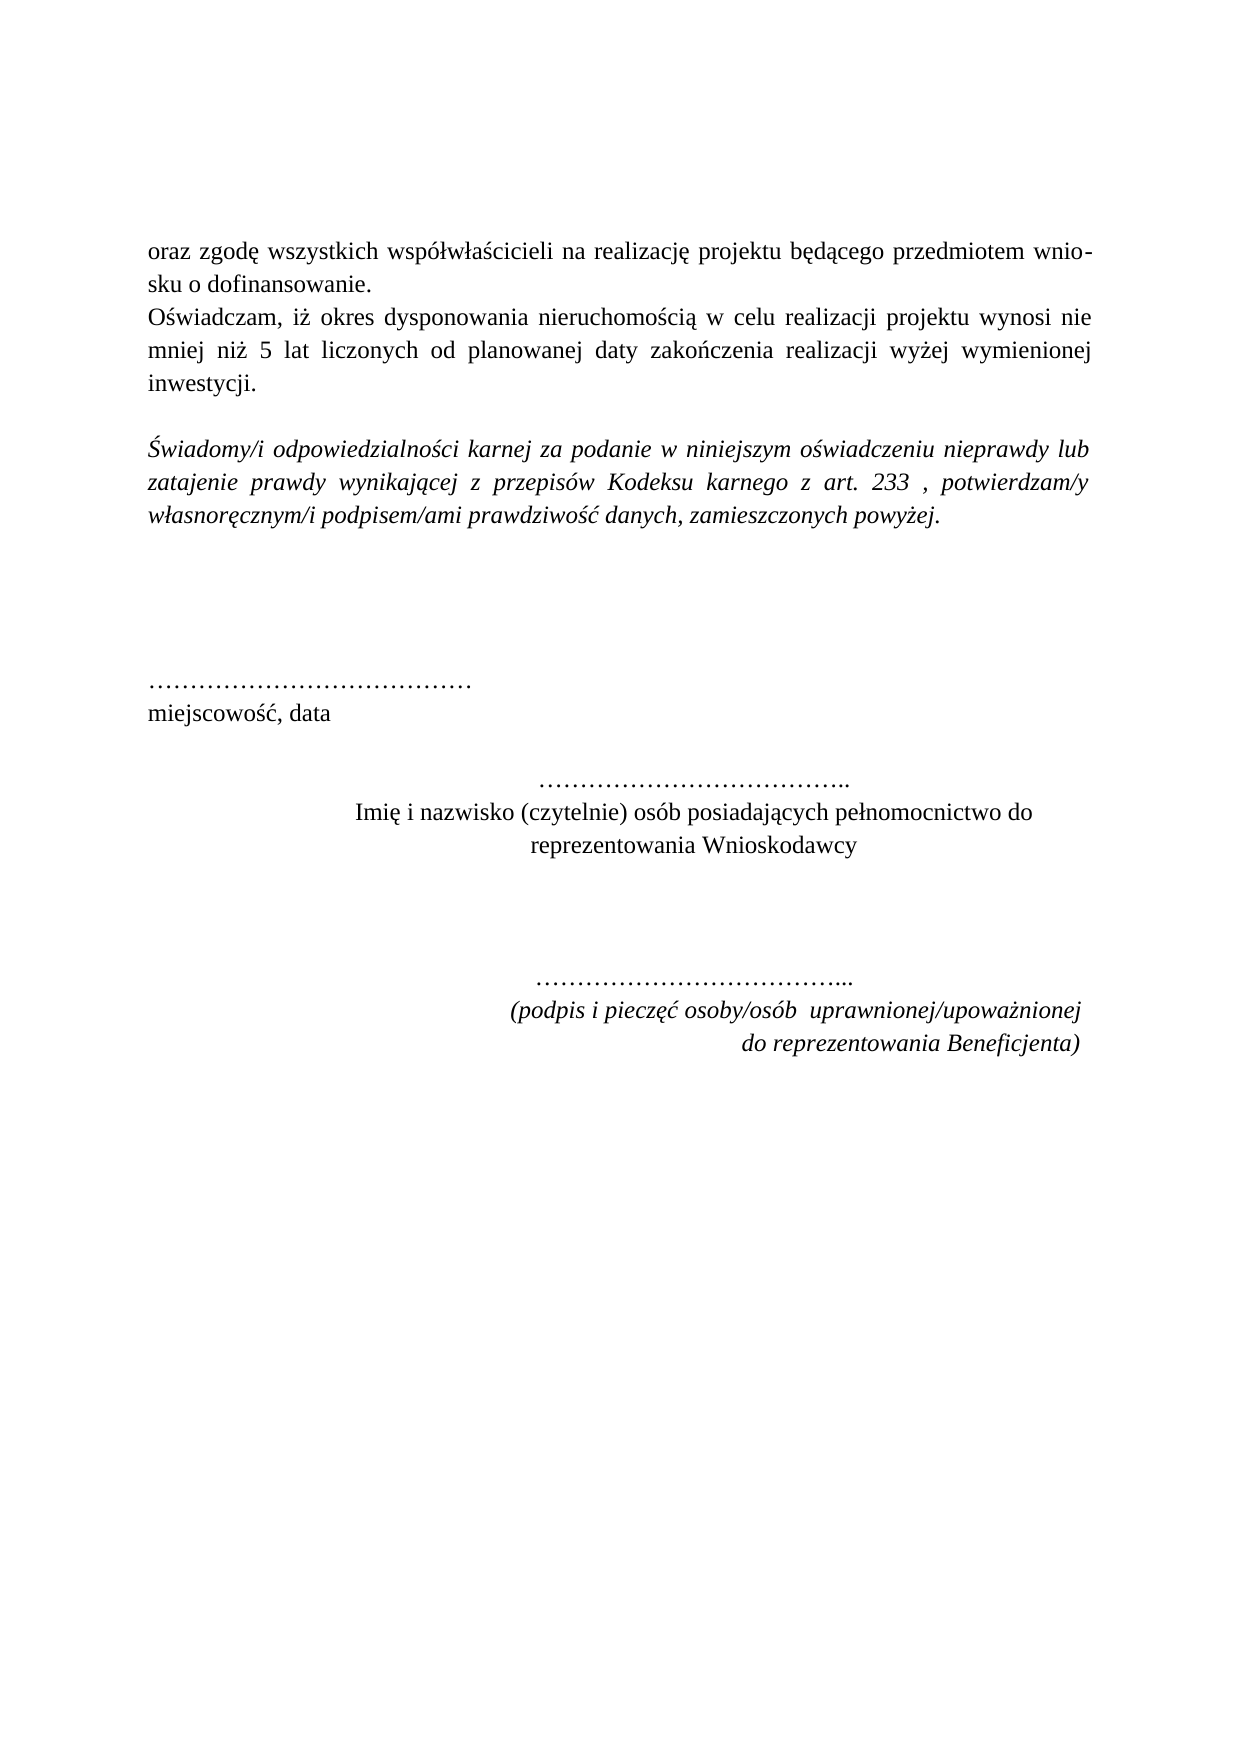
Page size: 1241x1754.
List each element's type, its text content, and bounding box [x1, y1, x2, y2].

text Oświadczam, iż okres dysponowania nieruchomością w celu realizacji projektu wynosi nie mniej niż 5 lat liczonych od planowanej daty zakończenia realizacji wyżej wymienionej inwestycji. [148, 302, 1093, 397]
text (podpis i pieczęć osoby/osób uprawnionej/upoważnionej [148, 995, 1093, 1024]
text Świadomy/i odpowiedzialności karnej za podanie w niniejszym oświadczeniu nieprawdy lub zatajenie prawdy wynikającej z przepisów Kodeksu karnego z art. 233 , potwierdzam/y własnoręcznym/i podpisem/ami prawdziwość danych, zamieszczonych powyżej. [148, 434, 1093, 529]
text ………………………………… [148, 665, 1093, 694]
text Imię i nazwisko (czytelnie) osób posiadających pełnomocnictwo do reprezentowania Wnioskodawcy [295, 797, 1093, 859]
text miejscowość, data [148, 698, 1093, 727]
text do reprezentowania Beneficjenta) [148, 1028, 1093, 1057]
text ……………………………….. [295, 764, 1093, 793]
text ………………………………... [295, 929, 1093, 991]
text oraz zgodę wszystkich współwłaścicieli na realizację projektu będącego przedmiotem wniosku o dofinansowanie. [148, 236, 1093, 298]
